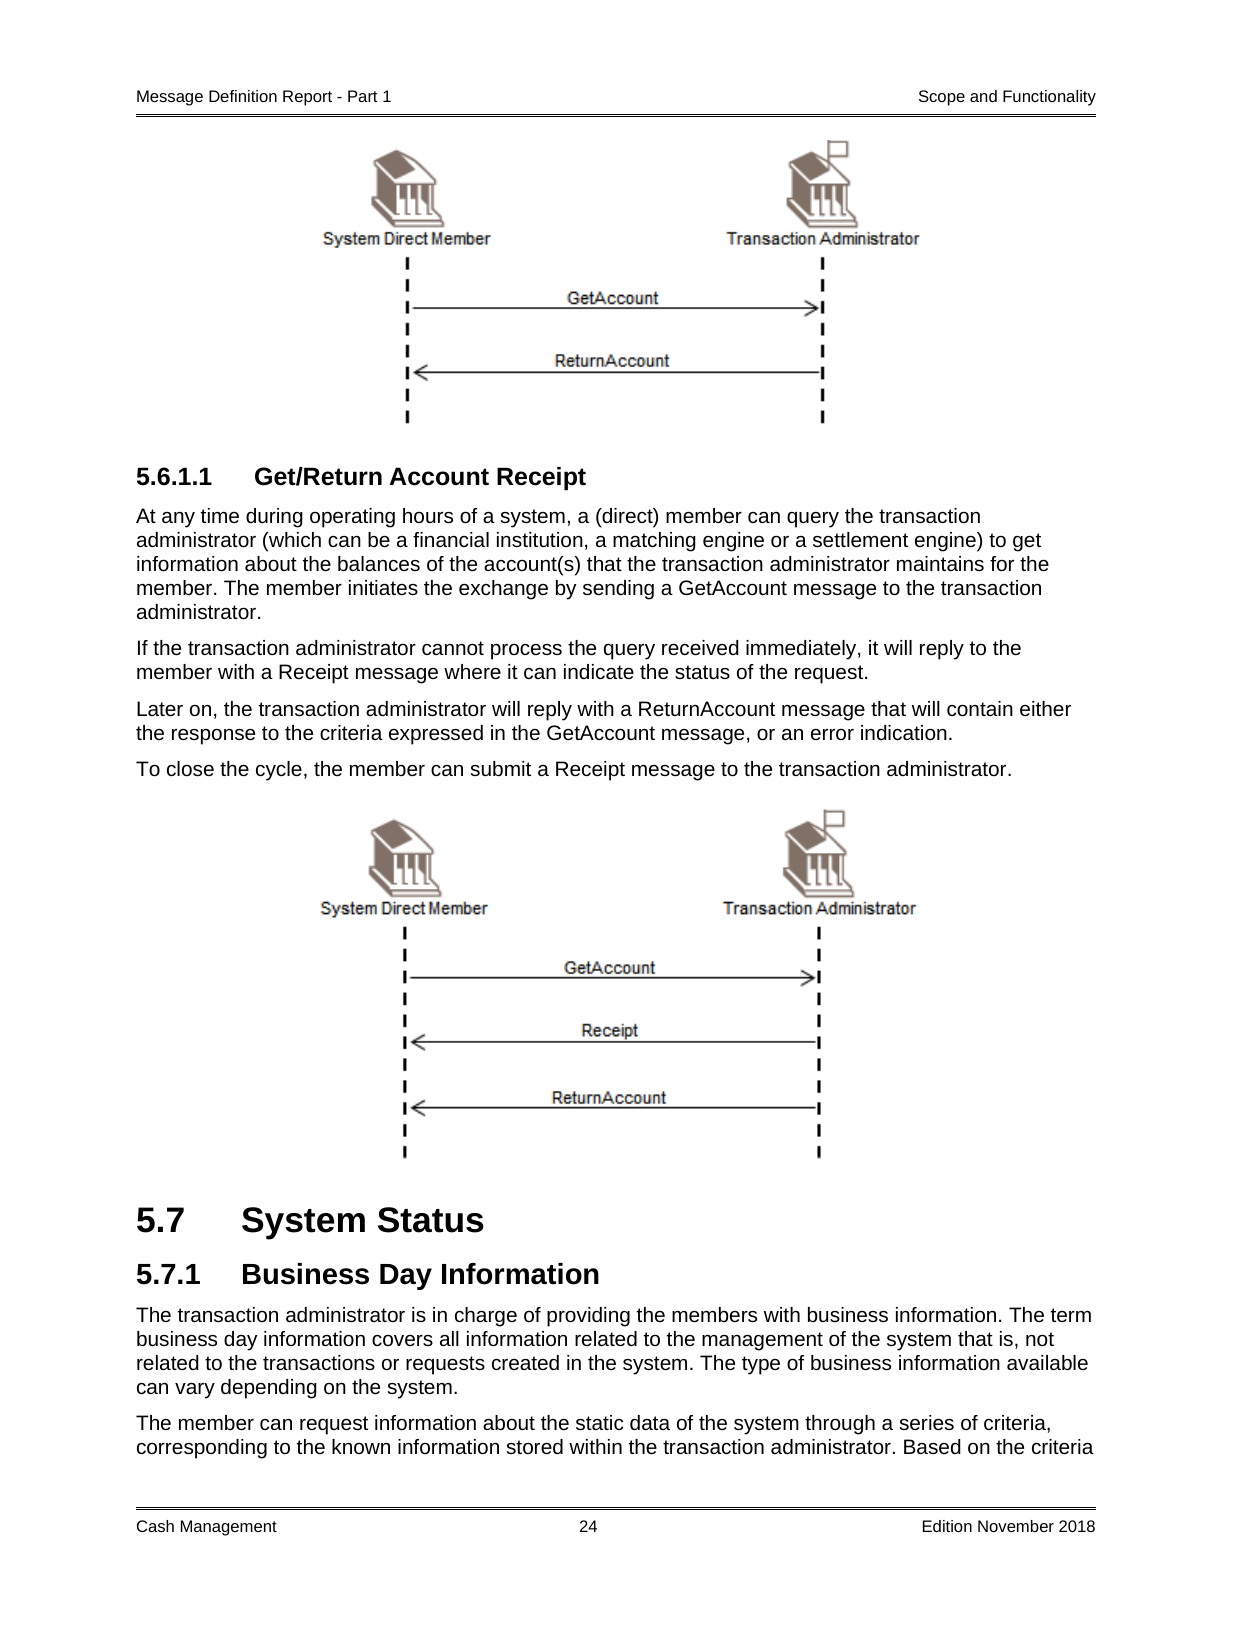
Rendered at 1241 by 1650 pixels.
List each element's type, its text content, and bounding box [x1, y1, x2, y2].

picture [320, 140, 920, 425]
picture [316, 805, 924, 1162]
subtitle Get/Return Account Receipt [136, 462, 1104, 491]
text At any time during operating hours of a system, a (direct) member can query the transaction administrator (which can be a financial institution, a matching engine or a settlement engine) to get information about the balances of the account(s) that the transaction administrator maintains for the member. The member initiates the exchange by sending a GetAccount message to the transaction administrator. [136, 504, 1104, 623]
text To close the cycle, the member can submit a Receipt message to the transaction administrator. [136, 757, 1104, 781]
subtitle System Status [136, 1199, 1104, 1240]
subtitle Business Day Information [136, 1257, 1104, 1290]
text Later on, the transaction administrator will reply with a ReturnAccount message that will contain either the response to the criteria expressed in the GetAccount message, or an error indication. [136, 696, 1104, 744]
text If the transaction administrator cannot process the query received immediately, it will reply to the member with a Receipt message where it can indicate the status of the request. [136, 636, 1104, 684]
text The transaction administrator is in charge of providing the members with business information. The term business day information covers all information related to the management of the system that is, not related to the transactions or requests created in the system. The type of business information available can vary depending on the system. [136, 1303, 1104, 1399]
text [136, 1411, 1104, 1459]
